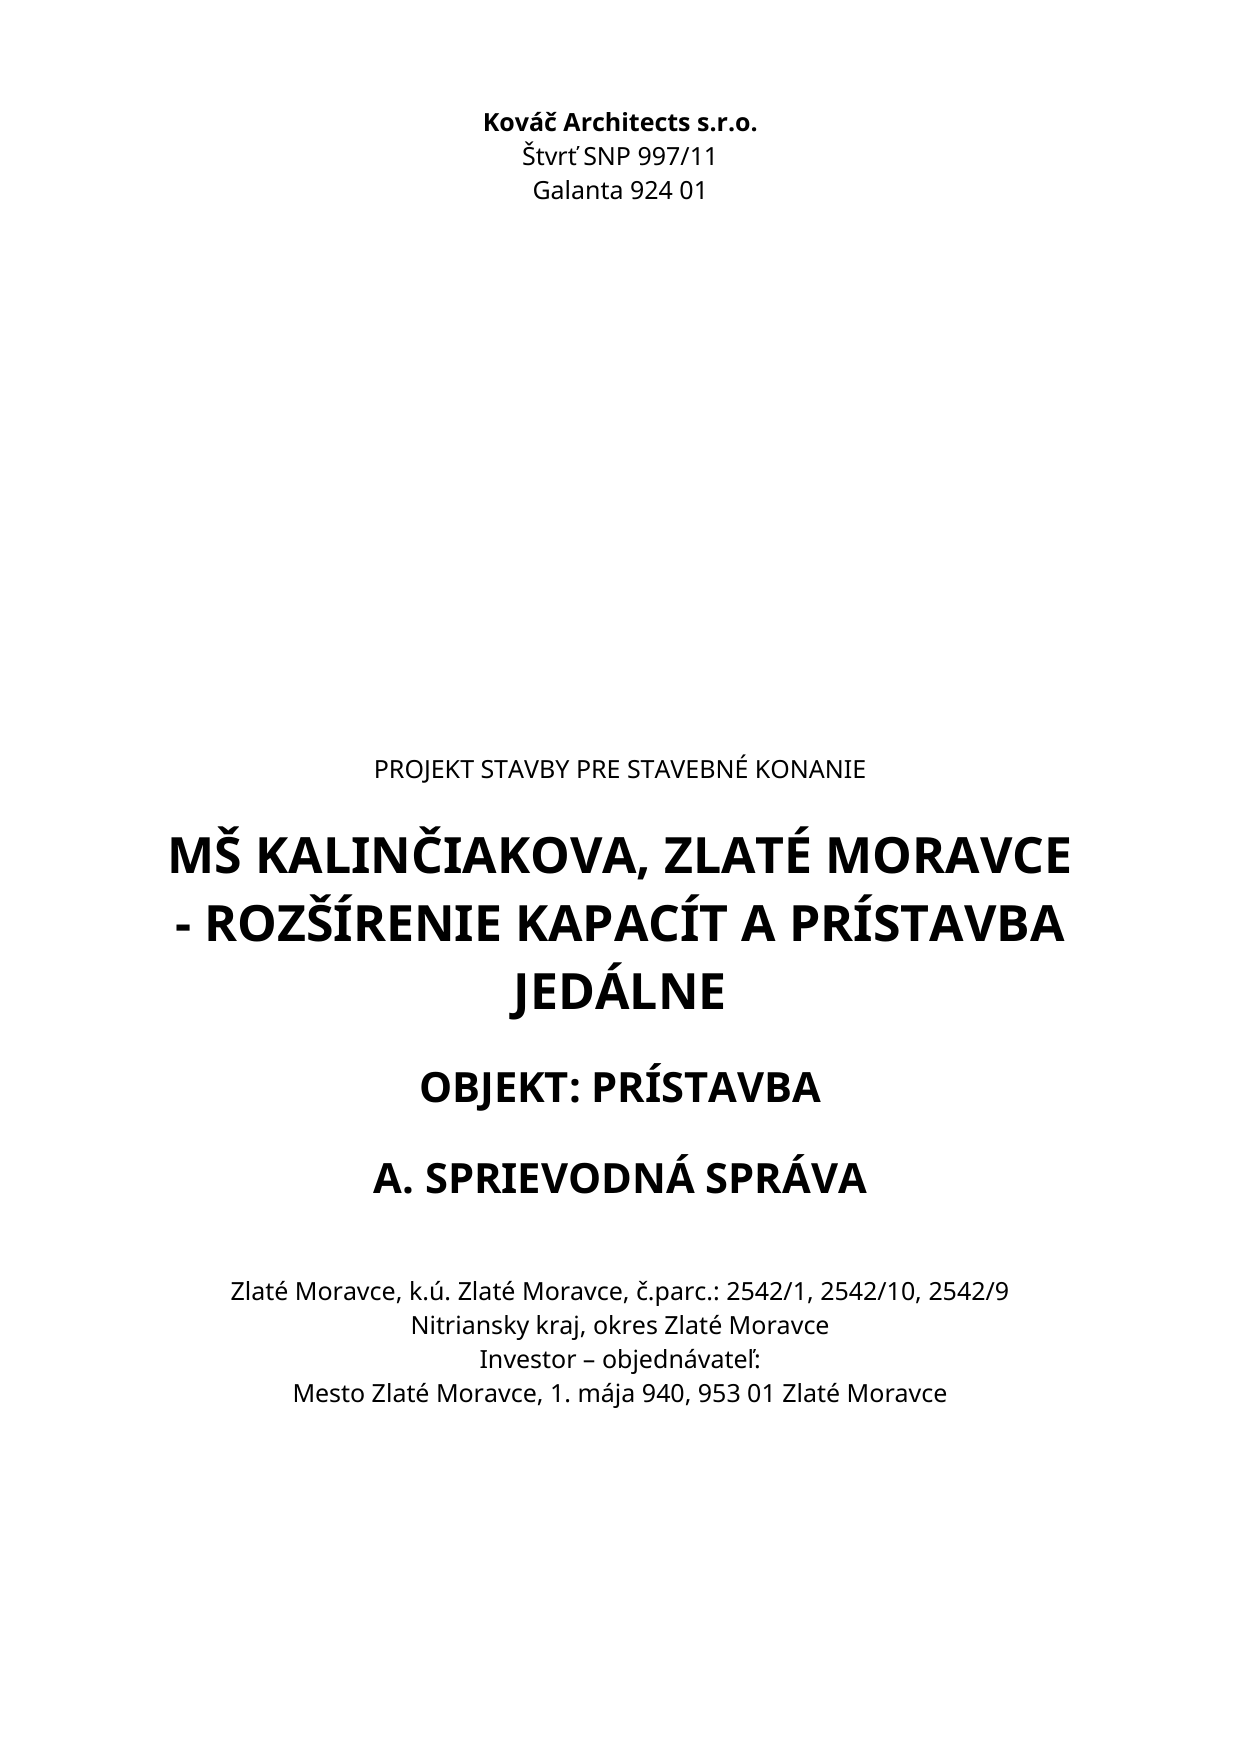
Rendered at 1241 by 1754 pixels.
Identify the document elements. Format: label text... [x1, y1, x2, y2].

text Nitriansky kraj, okres Zlaté Moravce [89, 1308, 1152, 1342]
text a. SPRIEVODNÁ SPRÁVA [89, 1149, 1152, 1206]
text objekt: prístavba [89, 1058, 1152, 1115]
text MŠ KALINČIAKOVA, ZLATÉ MORAVCE [89, 820, 1152, 888]
text - ROZŠÍRENIE KAPACÍT A PRÍSTAVBA JEDÁLNE [89, 888, 1152, 1024]
text Zlaté Moravce, k.ú. Zlaté Moravce, č.parc.: 2542/1, 2542/10, 2542/9 [89, 1274, 1152, 1308]
text Štvrť SNP 997/11 [89, 138, 1152, 173]
text Galanta 924 01 [89, 173, 1152, 207]
text projekt stavby pre stavebné konanie [89, 752, 1152, 786]
text Investor – objednávateľ: [89, 1342, 1152, 1376]
text Kováč Architects s.r.o. [89, 104, 1152, 138]
text Mesto Zlaté Moravce, 1. mája 940, 953 01 Zlaté Moravce [89, 1376, 1152, 1410]
